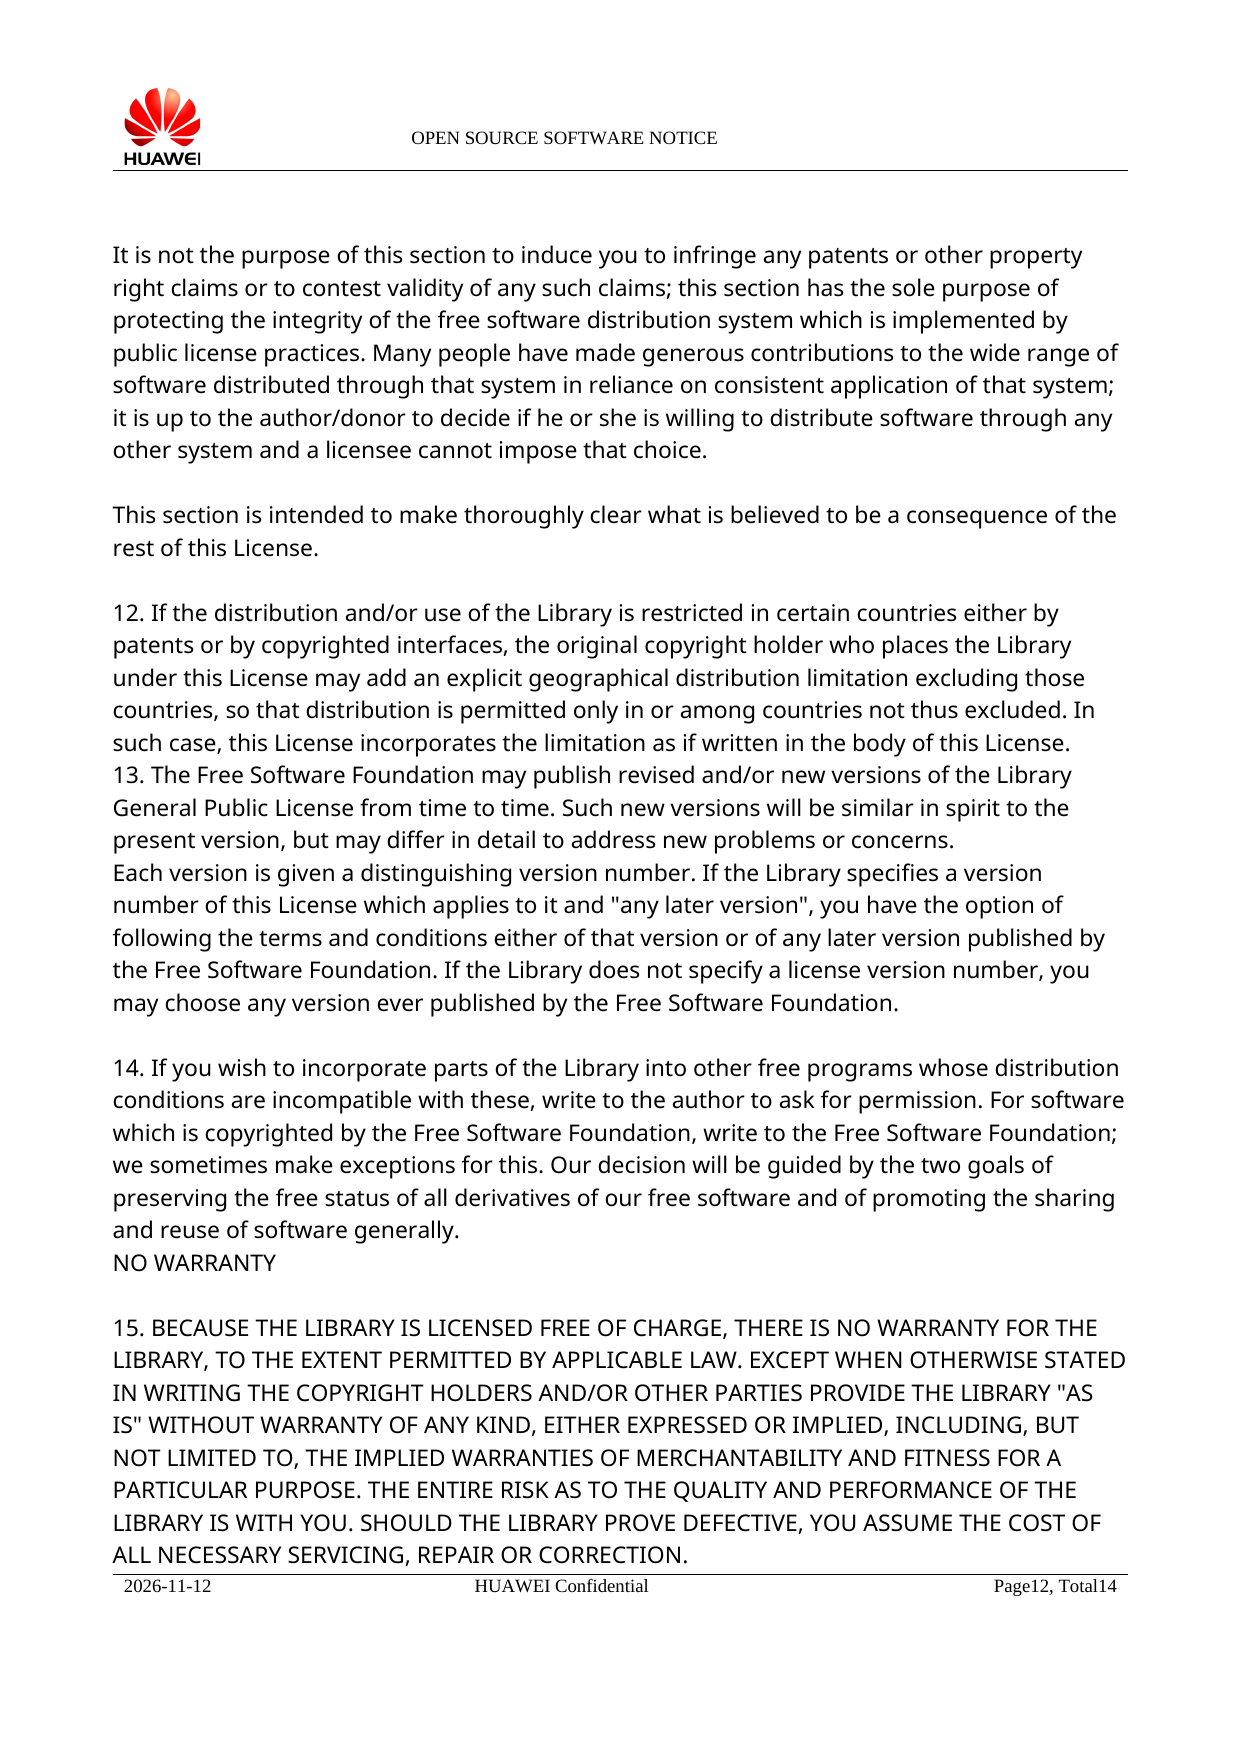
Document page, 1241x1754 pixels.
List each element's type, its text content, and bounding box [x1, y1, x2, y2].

text 12. If the distribution and/or use of the Library is restricted in certain countries either by patents or by copyrighted interfaces, the original copyright holder who places the Library under this License may add an explicit geographical distribution limitation excluding those countries, so that distribution is permitted only in or among countries not thus excluded. In such case, this License incorporates the limitation as if written in the body of this License. [112, 596, 1128, 759]
text NO WARRANTY [112, 1246, 1128, 1279]
text 14. If you wish to incorporate parts of the Library into other free programs whose distribution conditions are incompatible with these, write to the author to ask for permission. For software which is copyrighted by the Free Software Foundation, write to the Free Software Foundation; we sometimes make exceptions for this. Our decision will be guided by the two goals of preserving the free status of all derivatives of our free software and of promoting the sharing and reuse of software generally. [112, 1051, 1128, 1246]
text 15. BECAUSE THE LIBRARY IS LICENSED FREE OF CHARGE, THERE IS NO WARRANTY FOR THE LIBRARY, TO THE EXTENT PERMITTED BY APPLICABLE LAW. EXCEPT WHEN OTHERWISE STATED IN WRITING THE COPYRIGHT HOLDERS AND/OR OTHER PARTIES PROVIDE THE LIBRARY "AS IS" WITHOUT WARRANTY OF ANY KIND, EITHER EXPRESSED OR IMPLIED, INCLUDING, BUT NOT LIMITED TO, THE IMPLIED WARRANTIES OF MERCHANTABILITY AND FITNESS FOR A PARTICULAR PURPOSE. THE ENTIRE RISK AS TO THE QUALITY AND PERFORMANCE OF THE LIBRARY IS WITH YOU. SHOULD THE LIBRARY PROVE DEFECTIVE, YOU ASSUME THE COST OF ALL NECESSARY SERVICING, REPAIR OR CORRECTION. [112, 1311, 1128, 1571]
text Each version is given a distinguishing version number. If the Library specifies a version number of this License which applies to it and "any later version", you have the option of following the terms and conditions either of that version or of any later version published by the Free Software Foundation. If the Library does not specify a license version number, you may choose any version ever published by the Free Software Foundation. [112, 856, 1128, 1019]
text 13. The Free Software Foundation may publish revised and/or new versions of the Library General Public License from time to time. Such new versions will be similar in spirit to the present version, but may differ in detail to address new problems or concerns. [112, 759, 1128, 856]
picture [124, 88, 201, 165]
text This section is intended to make thoroughly clear what is believed to be a consequence of the rest of this License. [112, 499, 1128, 564]
text It is not the purpose of this section to induce you to infringe any patents or other property right claims or to contest validity of any such claims; this section has the sole purpose of protecting the integrity of the free software distribution system which is implemented by public license practices. Many people have made generous contributions to the wide range of software distributed through that system in reliance on consistent application of that system; it is up to the author/donor to decide if he or she is willing to distribute software through any other system and a licensee cannot impose that choice. [112, 239, 1128, 466]
